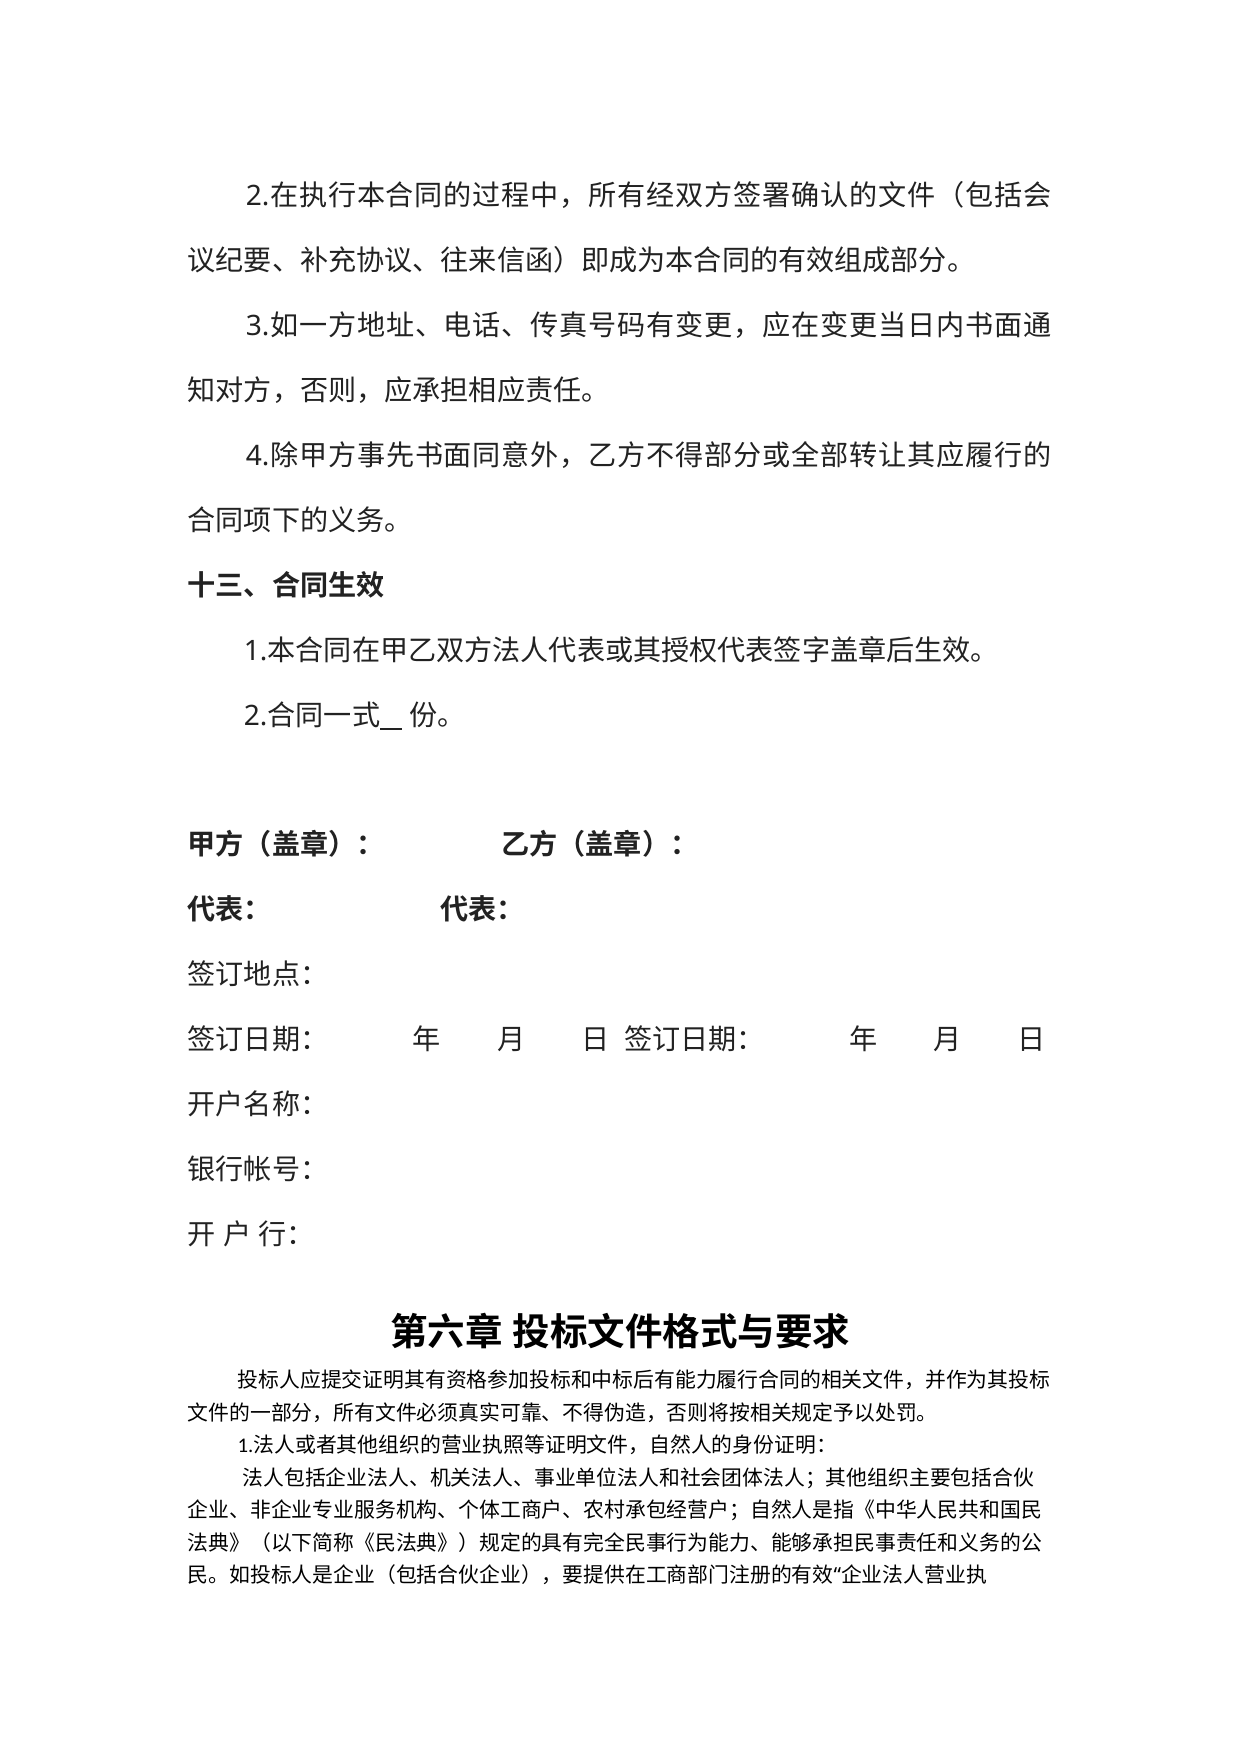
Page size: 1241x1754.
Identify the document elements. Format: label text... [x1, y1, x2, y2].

text 3.如一方地址、电话、传真号码有变更，应在变更当日内书面通知对方，否则，应承担相应责任。 [187, 292, 1053, 422]
text 1.本合同在甲乙双方法人代表或其授权代表签字盖章后生效。 [187, 617, 1053, 682]
text 第六章 投标文件格式与要求 [187, 1298, 1053, 1363]
text 2.合同一式 份。 [187, 682, 1053, 747]
text 4.除甲方事先书面同意外，乙方不得部分或全部转让其应履行的合同项下的义务。 [187, 422, 1053, 552]
text 1.法人或者其他组织的营业执照等证明文件，自然人的身份证明： [187, 1428, 1053, 1461]
text 银行帐号： [187, 1136, 1053, 1201]
text 2.在执行本合同的过程中，所有经双方签署确认的文件（包括会议纪要、补充协议、往来信函）即成为本合同的有效组成部分。 [187, 162, 1053, 292]
text 签订地点： [187, 941, 1053, 1006]
text 甲方（盖章）： 乙方（盖章）： [187, 811, 1053, 876]
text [187, 1461, 1053, 1591]
text 开 户 行： [187, 1201, 1053, 1266]
text 十三、合同生效 [187, 552, 1053, 617]
text 代表： 代表： [187, 876, 1053, 941]
text 投标人应提交证明其有资格参加投标和中标后有能力履行合同的相关文件，并作为其投标文件的一部分，所有文件必须真实可靠、不得伪造，否则将按相关规定予以处罚。 [187, 1363, 1053, 1428]
text 开户名称： [187, 1071, 1053, 1136]
text 签订日期： 年 月 日 签订日期： 年 月 日 [187, 1006, 1053, 1071]
